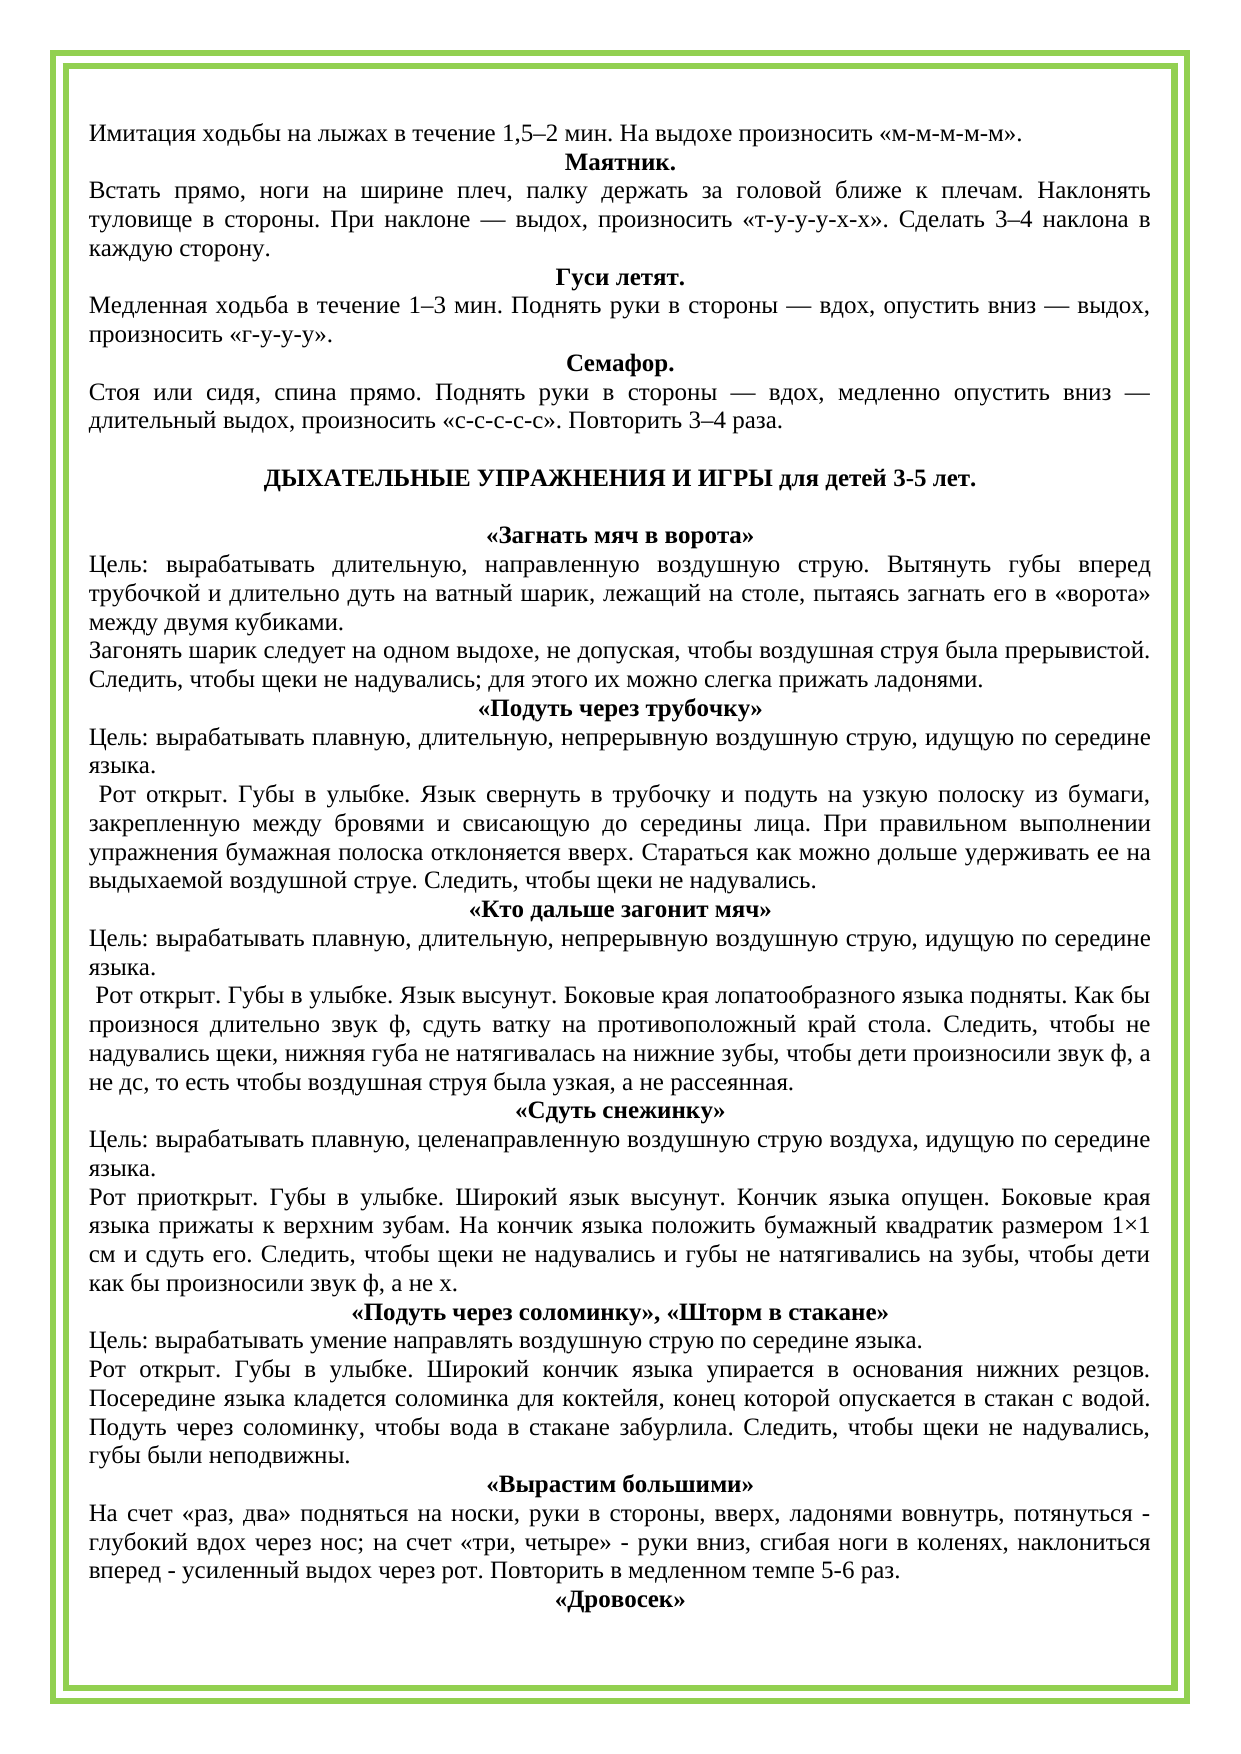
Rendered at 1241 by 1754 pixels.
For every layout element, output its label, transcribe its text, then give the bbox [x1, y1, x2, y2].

text Маятник. [88, 147, 1152, 176]
text На счет «раз, два» подняться на носки, руки в стороны, вверх, ладонями вовнутрь, потянуться - глубокий вдох через нос; на счет «три, четыре» - руки вниз, сгибая ноги в коленях, наклониться вперед - усиленный выдох через рот. Повторить в медленном темпе 5-6 раз. [88, 1498, 1152, 1584]
text «Дровосек» [88, 1584, 1152, 1613]
text Рот открыт. Губы в улыбке. Язык свернуть в трубочку и подуть на узкую полоску из бумаги, закрепленную между бровями и свисающую до середины лица. При правильном выполнении упражнения бумажная полоска отклоняется вверх. Стараться как можно дольше удерживать ее на выдыхаемой воздушной струе. Следить, чтобы щеки не надувались. [88, 779, 1152, 894]
text «Кто дальше загонит мяч» [88, 894, 1152, 923]
text «Вырастим большими» [88, 1469, 1152, 1498]
text Рот открыт. Губы в улыбке. Широкий кончик языка упирается в основания нижних резцов. Посередине языка кладется соломинка для коктейля, конец которой опускается в стакан с водой. Подуть через соломинку, чтобы вода в стакане забурлила. Следить, чтобы щеки не надувались, губы были неподвижны. [88, 1354, 1152, 1469]
text Цель: вырабатывать плавную, длительную, непрерывную воздушную струю, идущую по середине языка. [88, 722, 1152, 779]
text Семафор. [88, 348, 1152, 377]
text Цель: вырабатывать плавную, длительную, непрерывную воздушную струю, идущую по середине языка. [88, 923, 1152, 981]
text Встать прямо, ноги на ширине плеч, палку держать за головой ближе к плечам. Наклонять туловище в стороны. При наклоне — выдох, произносить «т-у-у-у-х-х». Сделать 3–4 наклона в каждую сторону. [88, 176, 1152, 262]
text Цель: вырабатывать плавную, целенаправленную воздушную струю воздуха, идущую по середине языка. [88, 1124, 1152, 1182]
text «Подуть через соломинку», «Шторм в стакане» [88, 1297, 1152, 1326]
text «Подуть через трубочку» [88, 693, 1152, 722]
text Стоя или сидя, спина прямо. Поднять руки в стороны — вдох, медленно опустить вниз — длительный выдох, произносить «с-с-с-с-с». Повторить 3–4 раза. [88, 377, 1152, 434]
text Медленная ходьба в течение 1–3 мин. Поднять руки в стороны — вдох, опустить вниз — выдох, произносить «г-у-у-у». [88, 291, 1152, 348]
text Имитация ходьбы на лыжах в течение 1,5–2 мин. На выдохе произносить «м-м-м-м-м». [88, 118, 1152, 147]
text Цель: вырабатывать умение направлять воздушную струю по середине языка. [88, 1326, 1152, 1354]
text «Сдуть снежинку» [88, 1096, 1152, 1124]
text Гуси летят. [88, 262, 1152, 291]
text ДЫХАТЕЛЬНЫЕ УПРАЖНЕНИЯ И ИГРЫ для детей 3-5 лет. [88, 463, 1152, 492]
text Загонять шарик следует на одном выдохе, не допуская, чтобы воздушная струя была прерывистой. Следить, чтобы щеки не надувались; для этого их можно слегка прижать ладонями. [88, 636, 1152, 693]
text «Загнать мяч в ворота» [88, 521, 1152, 549]
text Рот приоткрыт. Губы в улыбке. Широкий язык высунут. Кончик языка опущен. Боковые края языка прижаты к верхним зубам. На кончик языка положить бумажный квадратик размером 1×1 см и сдуть его. Следить, чтобы щеки не надувались и губы не натягивались на зубы, чтобы дети как бы произносили звук ф, а не х. [88, 1182, 1152, 1297]
text Цель: вырабатывать длительную, направленную воздушную струю. Вытянуть губы вперед трубочкой и длительно дуть на ватный шарик, лежащий на столе, пытаясь загнать его в «ворота» между двумя кубиками. [88, 549, 1152, 636]
text Рот открыт. Губы в улыбке. Язык высунут. Боковые края лопатообразного языка подняты. Как бы произнося длительно звук ф, сдуть ватку на противоположный край стола. Следить, чтобы не надувались щеки, нижняя губа не натягивалась на нижние зубы, чтобы дети произносили звук ф, а не дс, то есть чтобы воздушная струя была узкая, а не рассеянная. [88, 981, 1152, 1096]
